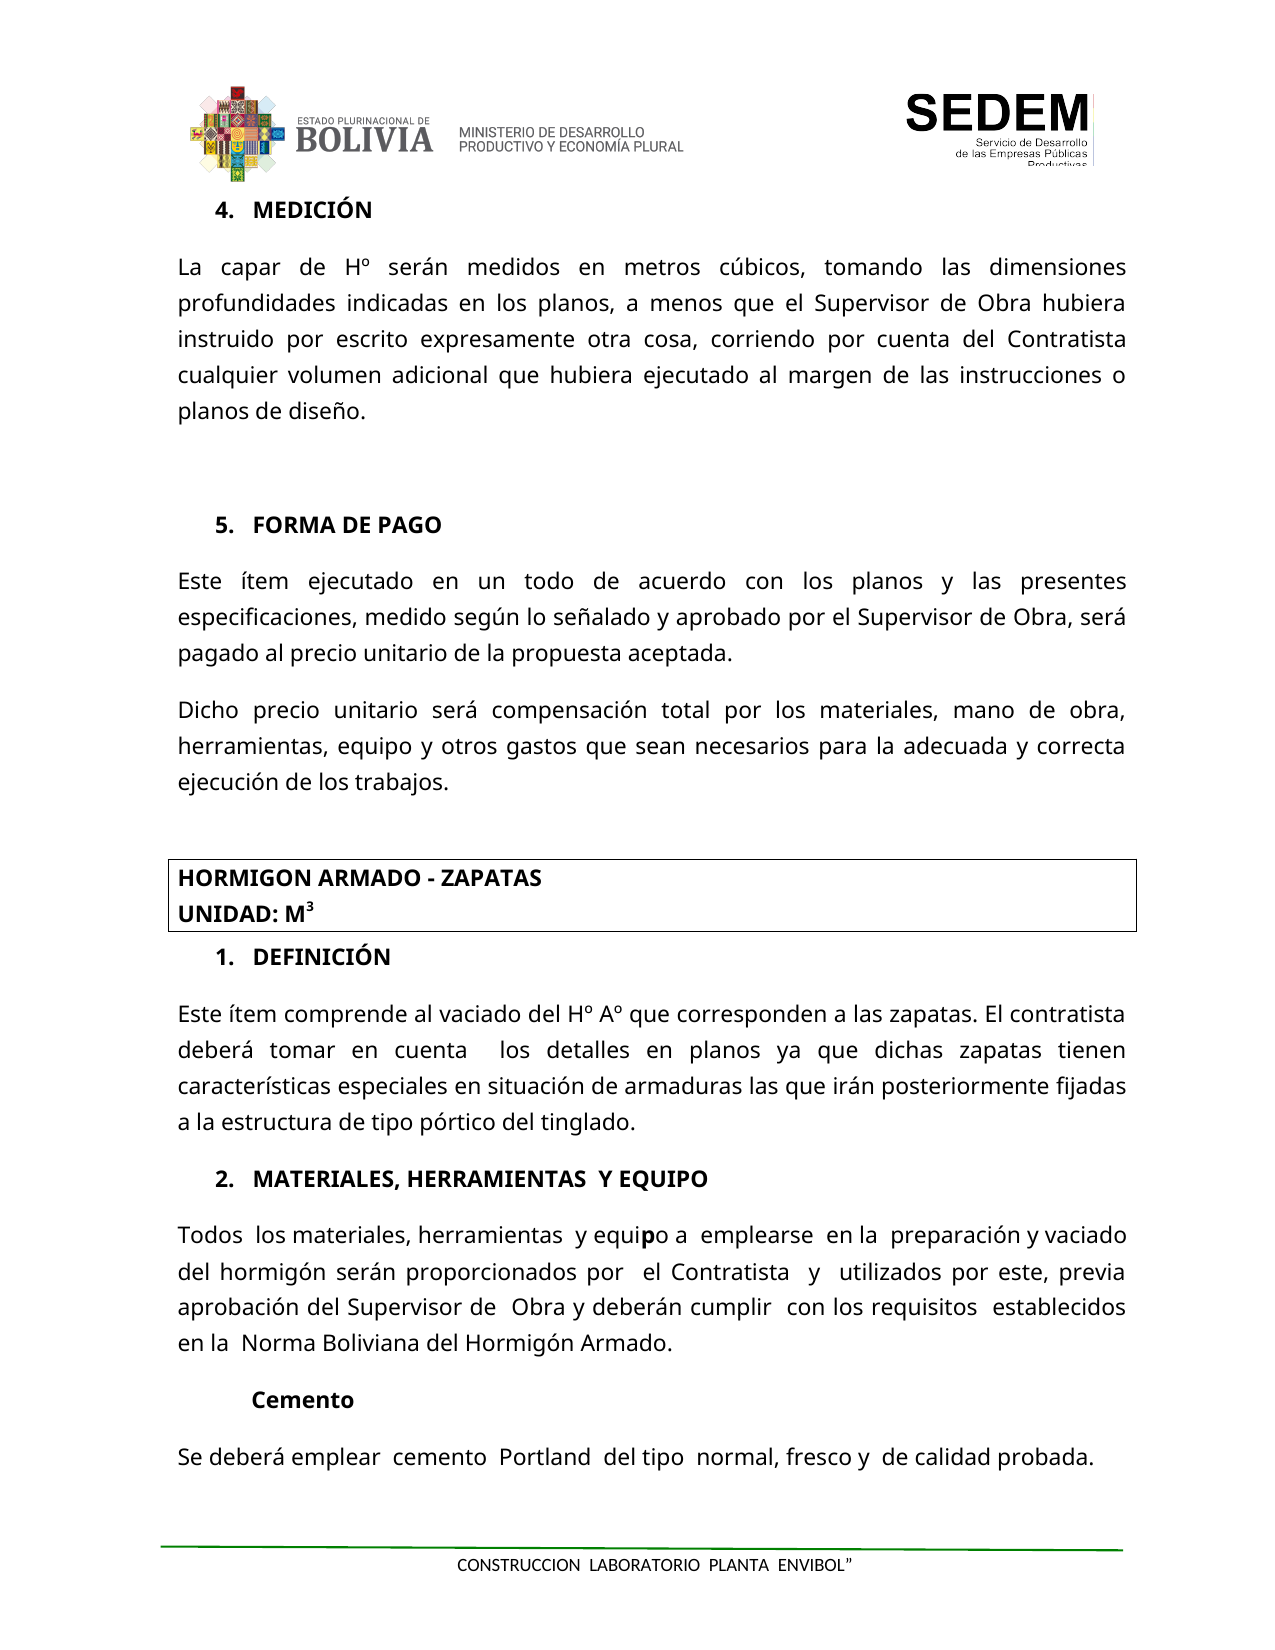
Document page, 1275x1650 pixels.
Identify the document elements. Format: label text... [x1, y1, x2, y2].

text Este ítem comprende al vaciado del Hº Aº que corresponden a las zapatas. El contratista deberá tomar en cuenta los detalles en planos ya que dichas zapatas tienen características especiales en situación de armaduras las que irán posteriormente fijadas a la estructura de tipo pórtico del tinglado. [177, 998, 1127, 1137]
list MEDICIÓN [215, 194, 1127, 226]
picture [177, 73, 684, 195]
text Se deberá emplear cemento Portland del tipo normal, fresco y de calidad probada. [177, 1441, 1127, 1472]
list DEFINICIÓN [215, 941, 1127, 973]
text UNIDAD: M3 [169, 894, 1136, 931]
list FORMA DE PAGO [215, 508, 1127, 540]
text Cemento [177, 1384, 1127, 1415]
picture [906, 93, 1094, 166]
list MATERIALES, HERRAMIENTAS Y EQUIPO [215, 1163, 1127, 1194]
text HORMIGON ARMADO - ZAPATAS [169, 860, 1136, 893]
text La capar de Hº serán medidos en metros cúbicos, tomando las dimensiones profundidades indicadas en los planos, a menos que el Supervisor de Obra hubiera instruido por escrito expresamente otra cosa, corriendo por cuenta del Contratista cualquier volumen adicional que hubiera ejecutado al margen de las instrucciones o planos de diseño. [177, 251, 1127, 426]
text Todos los materiales, herramientas y equipo a emplearse en la preparación y vaciado del hormigón serán proporcionados por el Contratista y utilizados por este, previa aprobación del Supervisor de Obra y deberán cumplir con los requisitos establecidos en la Norma Boliviana del Hormigón Armado. [177, 1219, 1127, 1358]
text Dicho precio unitario será compensación total por los materiales, mano de obra, herramientas, equipo y otros gastos que sean necesarios para la adecuada y correcta ejecución de los trabajos. [177, 694, 1127, 797]
text Este ítem ejecutado en un todo de acuerdo con los planos y las presentes especificaciones, medido según lo señalado y aprobado por el Supervisor de Obra, será pagado al precio unitario de la propuesta aceptada. [177, 565, 1127, 668]
